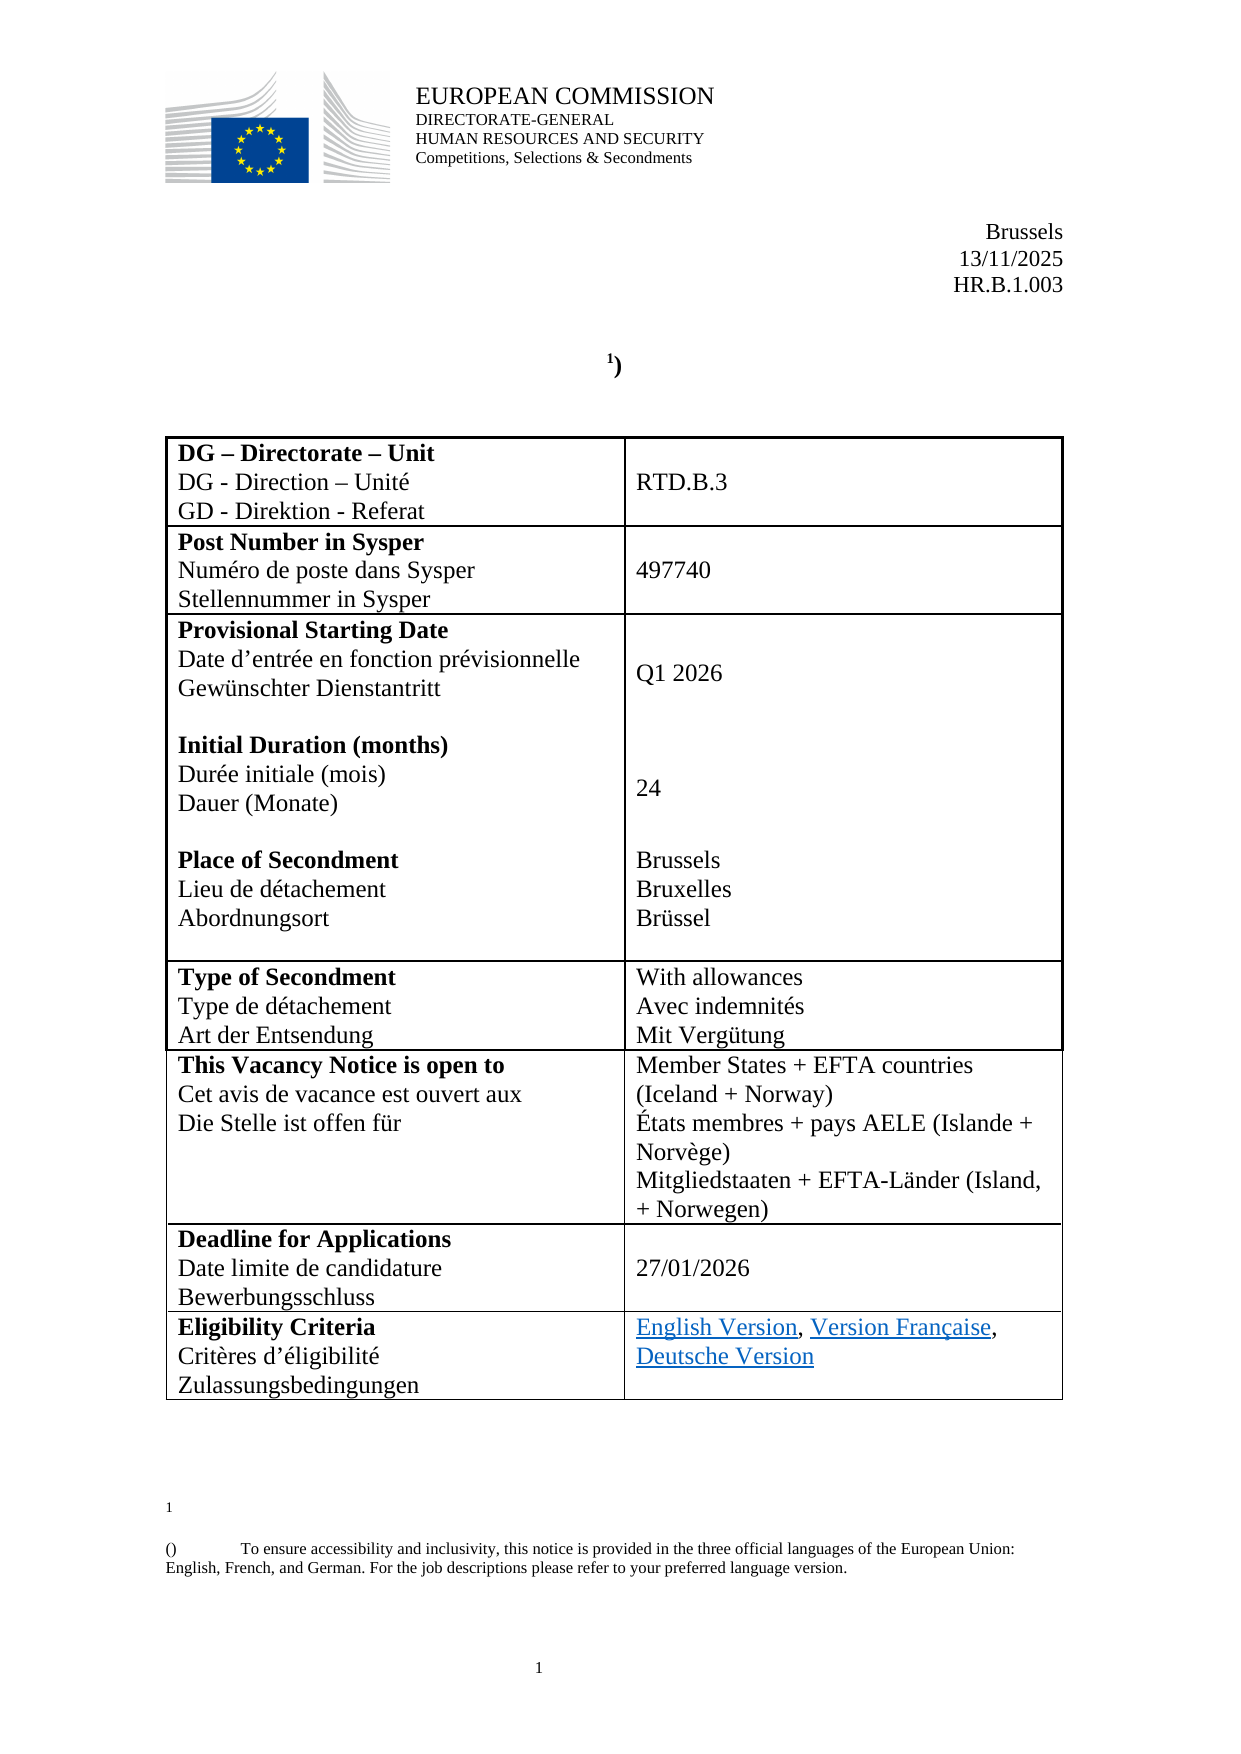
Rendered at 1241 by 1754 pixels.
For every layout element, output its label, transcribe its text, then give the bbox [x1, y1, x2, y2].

table_cell Member States + EFTA countries (Iceland + Norway) États membres + pays AELE (Islande + Norvège) Mitgliedstaaten + EFTA-Länder (Island, + Norwegen) [625, 1051, 1062, 1223]
table_cell Eligibility Criteria Critères d’éligibilité Zulassungsbedingungen [167, 1312, 624, 1399]
text 13/11/2025 [165, 245, 1063, 271]
table_cell 497740 [626, 527, 1061, 613]
table_cell 24 [626, 730, 1061, 845]
picture [165, 71, 391, 183]
table_cell English Version, Version Française, Deutsche Version [625, 1311, 1062, 1399]
table_cell Deadline for Applications Date limite de candidature Bewerbungsschluss [167, 1224, 624, 1311]
table_cell Initial Duration (months) Durée initiale (mois) Dauer (Monate) [168, 730, 624, 845]
table_cell 27/01/2026 [625, 1223, 1062, 1311]
table_cell Type of Secondment Type de détachement Art der Entsendung [168, 962, 624, 1048]
table_cell With allowances Avec indemnités Mit Vergütung [626, 962, 1061, 1048]
table_header RTD.B.3 [626, 439, 1061, 525]
table_cell Provisional Starting Date Date d’entrée en fonction prévisionnelle Gewünschter Dienstantritt [168, 615, 624, 730]
text HR.B.1.003 [165, 271, 1063, 297]
table_cell Place of Secondment Lieu de détachement Abordnungsort [168, 845, 624, 960]
table_cell This Vacancy Notice is open to Cet avis de vacance est ouvert aux Die Stelle ist offen für [167, 1051, 624, 1223]
table_header DG – Directorate – Unit DG - Direction – Unité GD - Direktion - Referat [168, 439, 624, 525]
table_cell Brussels Bruxelles Brüssel [626, 845, 1061, 960]
table_cell Q1 2026 [626, 615, 1061, 730]
text Brussels [165, 134, 1063, 245]
table_cell Post Number in Sysper Numéro de poste dans Sysper Stellennummer in Sysper [168, 527, 624, 613]
